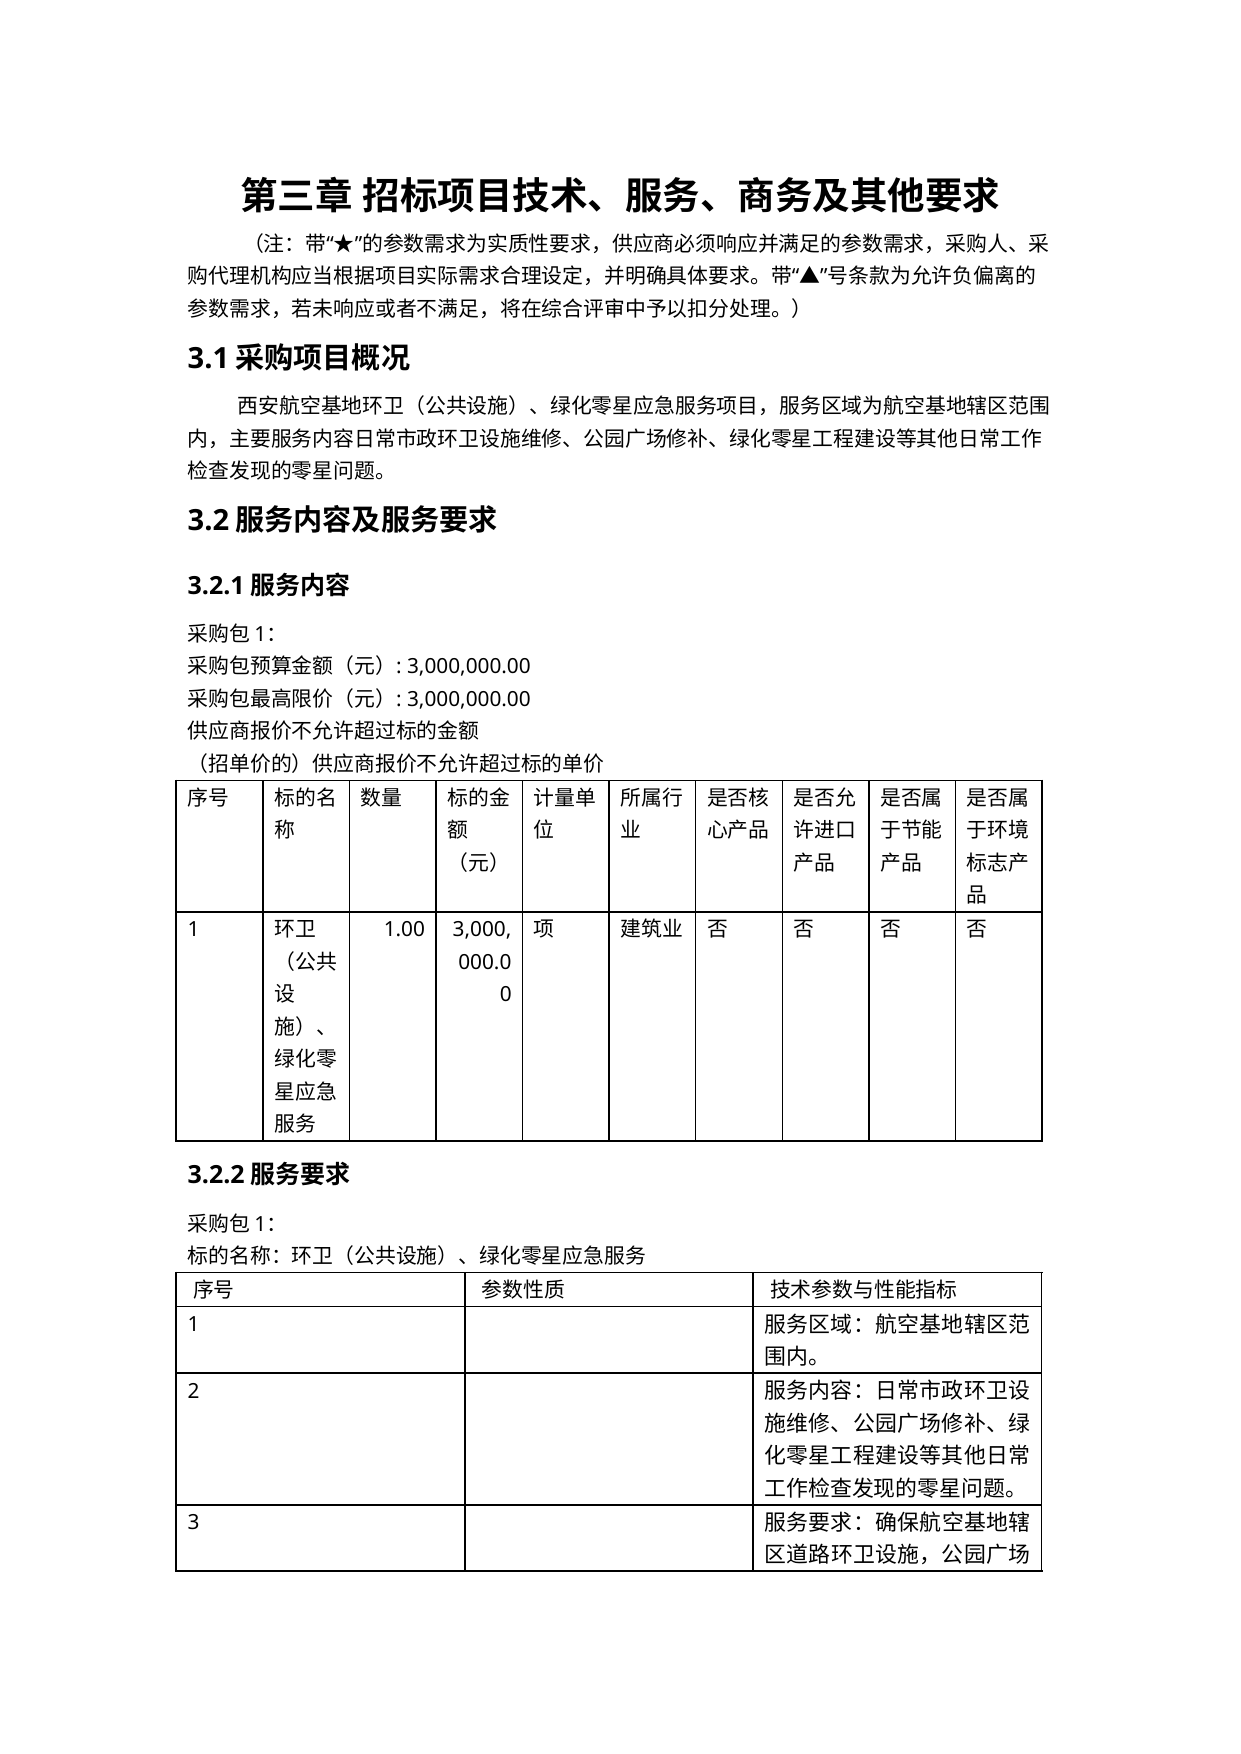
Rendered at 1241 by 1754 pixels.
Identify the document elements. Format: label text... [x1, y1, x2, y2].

table_cell [466, 1506, 752, 1570]
text 标的名称：环卫（公共设施）、绿化零星应急服务 [187, 1239, 1053, 1272]
text 3.2.1服务内容 [187, 552, 1053, 617]
table_header 序号 [177, 781, 262, 911]
table_header 计量单位 [523, 781, 608, 911]
table_cell 否 [870, 913, 955, 1140]
table_cell 服务区域：航空基地辖区范围内。 [754, 1307, 1041, 1372]
text 西安航空基地环卫（公共设施）、绿化零星应急服务项目，服务区域为航空基地辖区范围内，主要服务内容日常市政环卫设施维修、公园广场修补、绿化零星工程建设等其他日常工作检查发现的零星问题。 [187, 389, 1053, 487]
table_header 是否允许进口产品 [783, 781, 868, 911]
text 供应商报价不允许超过标的金额 [187, 714, 1053, 747]
table_cell 环卫（公共设施）、绿化零星应急服务 [264, 913, 349, 1140]
table_cell 3 [177, 1506, 464, 1570]
table_cell 1.00 [350, 913, 435, 1140]
table_header 序号 [177, 1273, 464, 1306]
text 3.2服务内容及服务要求 [187, 487, 1053, 552]
table_cell 服务内容：日常市政环卫设施维修、公园广场修补、绿化零星工程建设等其他日常工作检查发现的零星问题。 [754, 1374, 1041, 1504]
table_header 是否属于环境标志产品 [956, 781, 1041, 911]
table_header 标的金额 （元） [437, 781, 522, 911]
text （注：带“★”的参数需求为实质性要求，供应商必须响应并满足的参数需求，采购人、采购代理机构应当根据项目实际需求合理设定，并明确具体要求。带“▲”号条款为允许负偏离的参数需求，若未响应或者不满足，将在综合评审中予以扣分处理。） [187, 227, 1053, 324]
table_header 参数性质 [466, 1273, 752, 1306]
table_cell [754, 1506, 1041, 1570]
table_cell [466, 1307, 752, 1372]
text 采购包预算金额（元）: 3,000,000.00 [187, 649, 1053, 682]
table_cell 否 [696, 913, 782, 1140]
text 3.2.2服务要求 [187, 1142, 1053, 1207]
table_header 技术参数与性能指标 [754, 1273, 1041, 1306]
table_cell 建筑业 [610, 913, 695, 1140]
text 采购包最高限价（元）: 3,000,000.00 [187, 682, 1053, 714]
table_cell 否 [956, 913, 1041, 1140]
table_header 数量 [350, 781, 435, 911]
table_cell 项 [523, 913, 608, 1140]
table_header 是否核心产品 [696, 781, 782, 911]
table_header 标的名称 [264, 781, 349, 911]
text 采购包1： [187, 617, 1053, 649]
table_header 所属行业 [610, 781, 695, 911]
table_cell [466, 1374, 752, 1504]
text 3.1采购项目概况 [187, 324, 1053, 389]
text 采购包1： [187, 1207, 1053, 1239]
table_cell 3,000,000.00 [437, 913, 522, 1140]
table_cell 1 [177, 1307, 464, 1372]
table_cell 否 [783, 913, 868, 1140]
table_cell 1 [177, 913, 262, 1140]
table_cell 2 [177, 1374, 464, 1504]
text （招单价的）供应商报价不允许超过标的单价 [187, 747, 1053, 779]
text 第三章 招标项目技术、服务、商务及其他要求 [187, 162, 1053, 227]
table_header 是否属于节能产品 [870, 781, 955, 911]
